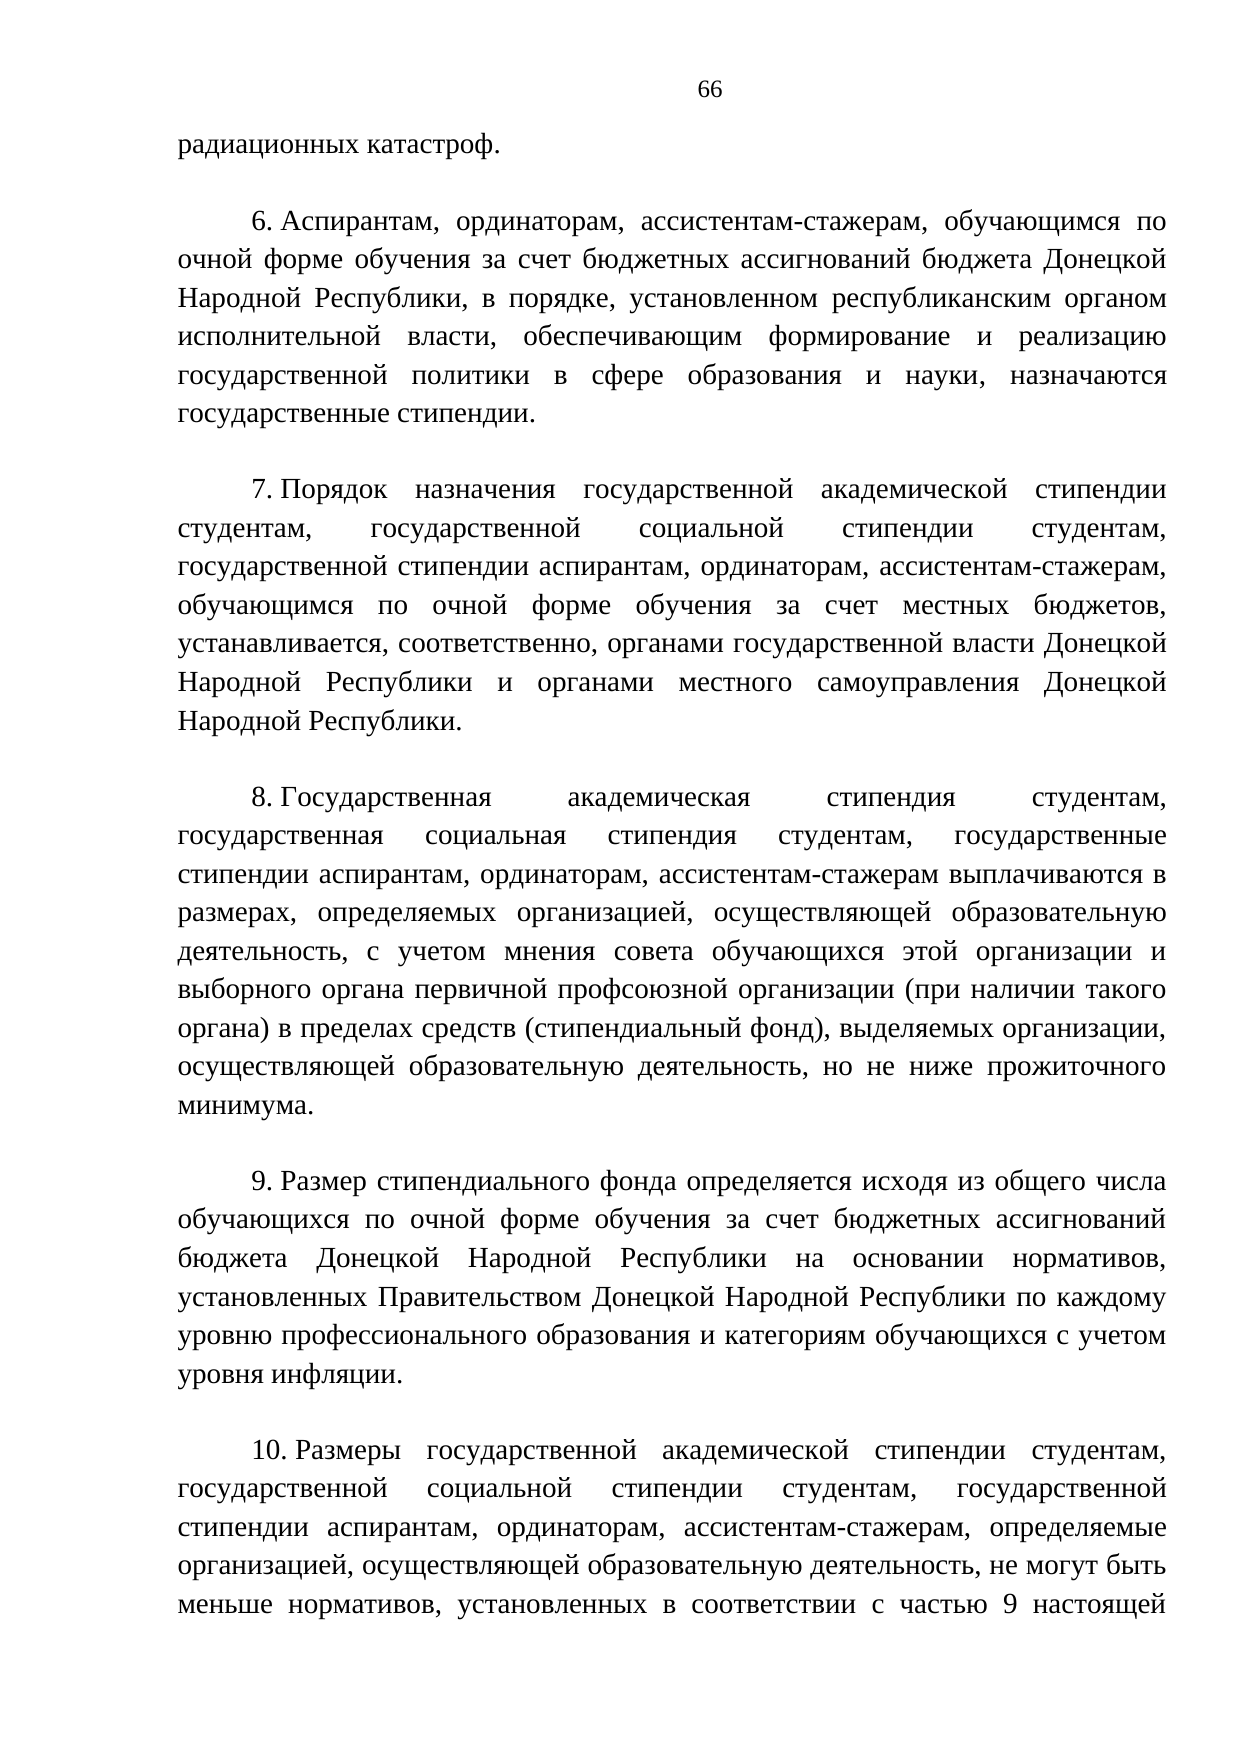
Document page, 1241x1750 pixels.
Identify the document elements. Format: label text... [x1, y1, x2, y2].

text 7. Порядок назначения государственной академической стипендии студентам, государственной социальной стипендии студентам, государственной стипендии аспирантам, ординаторам, ассистентам-стажерам, обучающимся по очной форме обучения за счет местных бюджетов, устанавливается, соответственно, органами государственной власти Донецкой Народной Республики и органами местного самоуправления Донецкой Народной Республики. [177, 471, 1167, 736]
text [177, 1432, 1167, 1619]
text 8. Государственная академическая стипендия студентам, государственная социальная стипендия студентам, государственные стипендии аспирантам, ординаторам, ассистентам-стажерам выплачиваются в размерах, определяемых организацией, осуществляющей образовательную деятельность, с учетом мнения совета обучающихся этой организации и выборного органа первичной профсоюзной организации (при наличии такого органа) в пределах средств (стипендиальный фонд), выделяемых организации, осуществляющей образовательную деятельность, но не ниже прожиточного минимума. [177, 779, 1167, 1121]
text 9. Размер стипендиального фонда определяется исходя из общего числа обучающихся по очной форме обучения за счет бюджетных ассигнований бюджета Донецкой Народной Республики на основании нормативов, установленных Правительством Донецкой Народной Республики по каждому уровню профессионального образования и категориям обучающихся с учетом уровня инфляции. [177, 1163, 1167, 1389]
text 6. Аспирантам, ординаторам, ассистентам-стажерам, обучающимся по очной форме обучения за счет бюджетных ассигнований бюджета Донецкой Народной Республики, в порядке, установленном республиканским органом исполнительной власти, обеспечивающим формирование и реализацию государственной политики в сфере образования и науки, назначаются государственные стипендии. [177, 203, 1167, 429]
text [177, 127, 1167, 160]
